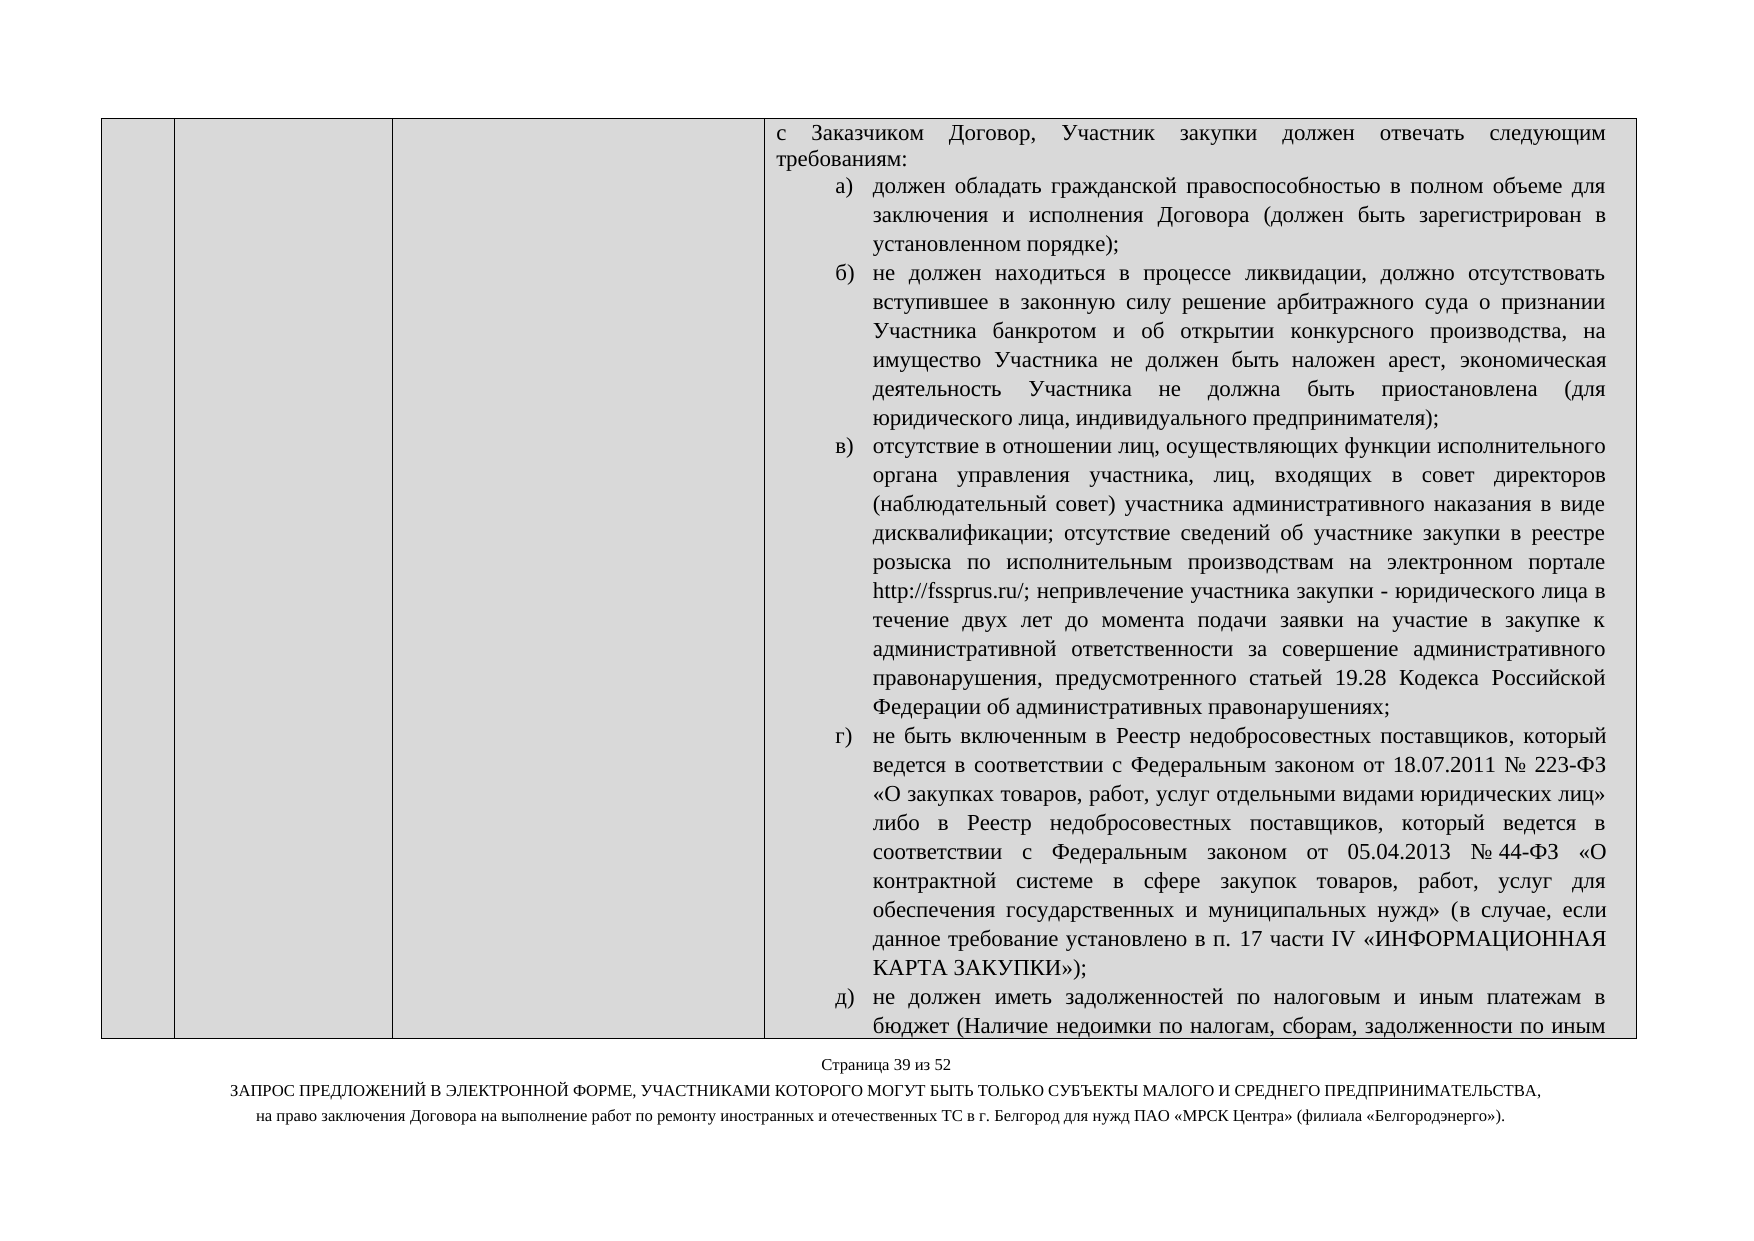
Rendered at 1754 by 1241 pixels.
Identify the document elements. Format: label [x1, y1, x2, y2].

table_cell [393, 119, 764, 1038]
table_cell [102, 119, 174, 1038]
table_cell [765, 119, 1636, 1038]
table_cell [175, 119, 392, 1038]
